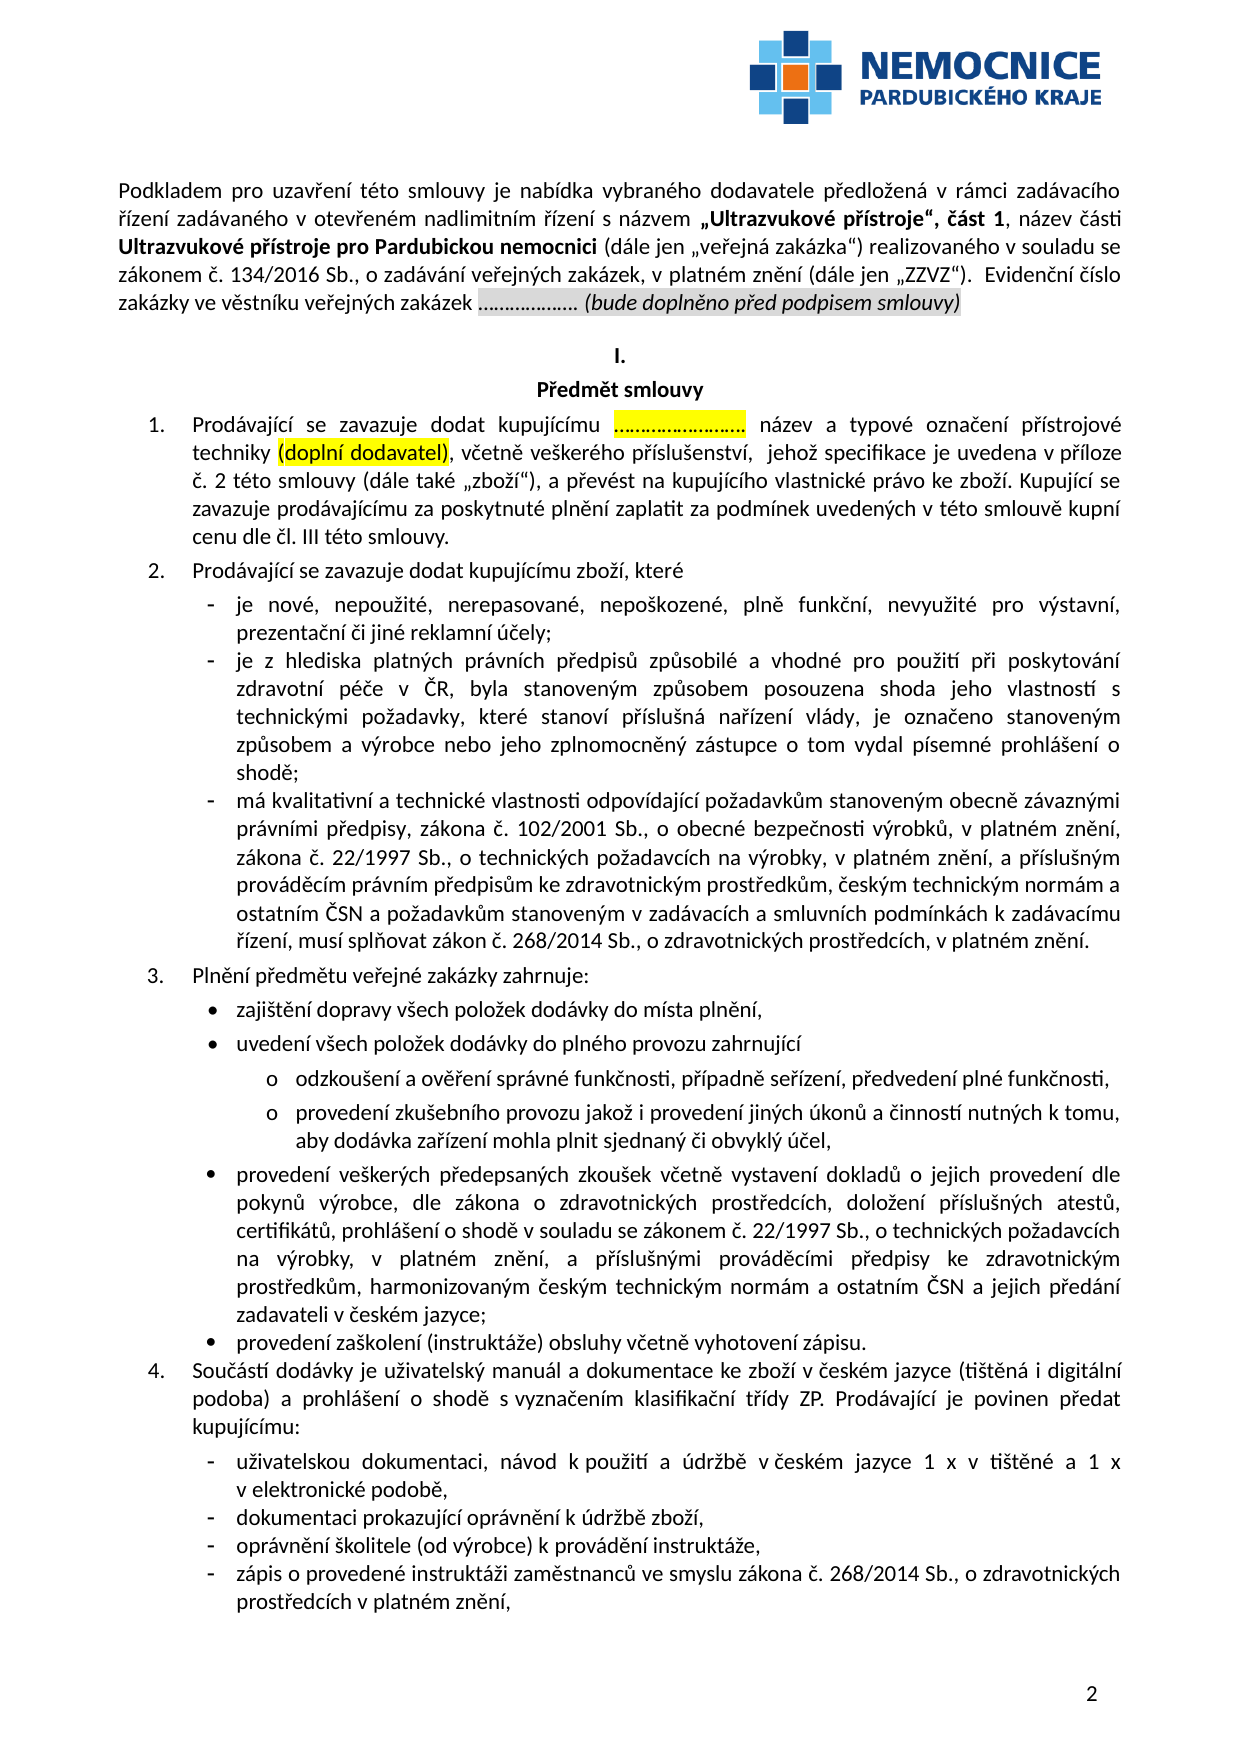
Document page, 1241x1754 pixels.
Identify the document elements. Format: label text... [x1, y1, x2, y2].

list má kvalitativní a technické vlastnosti odpovídající požadavkům stanoveným obecně závaznými právními předpisy, zákona č. 102/2001 Sb., o obecné bezpečnosti výrobků, v platném znění, zákona č. 22/1997 Sb., o technických požadavcích na výrobky, v platném znění, a příslušným prováděcím právním předpisům ke zdravotnickým prostředkům, českým technickým normám a ostatním ČSN a požadavkům stanoveným v zadávacích a smluvních podmínkách k zadávacímu řízení, musí splňovat zákon č. 268/2014 Sb., o zdravotnických prostředcích, v platném znění. [207, 787, 1122, 955]
list je nové, nepoužité, nerepasované, nepoškozené, plně funkční, nevyužité pro výstavní, prezentační či jiné reklamní účely; [207, 590, 1122, 646]
list zápis o provedené instruktáži zaměstnanců ve smyslu zákona č. 268/2014 Sb., o zdravotnických prostředcích v platném znění, [207, 1559, 1122, 1615]
text Předmět smlouvy [118, 376, 1122, 403]
picture [748, 29, 1101, 125]
list provedení veškerých předepsaných zkoušek včetně vystavení dokladů o jejich provedení dle pokynů výrobce, dle zákona o zdravotnických prostředcích, doložení příslušných atestů, certifikátů, prohlášení o shodě v souladu se zákonem č. 22/1997 Sb., o technických požadavcích na výrobky, v platném znění, a příslušnými prováděcími předpisy ke zdravotnickým prostředkům, harmonizovaným českým technickým normám a ostatním ČSN a jejich předání zadavateli v českém jazyce; [207, 1160, 1122, 1328]
text o provedení zkušebního provozu jakož i provedení jiných úkonů a činností nutných k tomu, aby dodávka zařízení mohla plnit sjednaný či obvyklý účel, [266, 1098, 1122, 1154]
list oprávnění školitele (od výrobce) k provádění instruktáže, [207, 1531, 1122, 1559]
text • uvedení všech položek dodávky do plného provozu zahrnující [118, 1029, 1122, 1057]
text I. [118, 341, 1122, 369]
text • zajištění dopravy všech položek dodávky do místa plnění, [118, 995, 1122, 1023]
list provedení zaškolení (instruktáže) obsluhy včetně vyhotovení zápisu. [207, 1328, 1122, 1356]
list je z hlediska platných právních předpisů způsobilé a vhodné pro použití při poskytování zdravotní péče v ČR, byla stanoveným způsobem posouzena shoda jeho vlastností s technickými požadavky, které stanoví příslušná nařízení vlády, je označeno stanoveným způsobem a výrobce nebo jeho zplnomocněný zástupce o tom vydal písemné prohlášení o shodě; [207, 646, 1122, 787]
list dokumentaci prokazující oprávnění k údržbě zboží, [207, 1503, 1122, 1531]
list uživatelskou dokumentaci, návod k použití a údržbě v českém jazyce 1 x v tištěné a 1 x v elektronické podobě, [207, 1447, 1122, 1503]
list Prodávající se zavazuje dodat kupujícímu zboží, které [148, 556, 1122, 584]
list Součástí dodávky je uživatelský manuál a dokumentace ke zboží v českém jazyce (tištěná i digitální podoba) a prohlášení o shodě s vyznačením klasifikační třídy ZP. Prodávající je povinen předat kupujícímu: [148, 1356, 1122, 1441]
list Prodávající se zavazuje dodat kupujícímu ……………………. název a typové označení přístrojové techniky (doplní dodavatel), včetně veškerého příslušenství, jehož specifikace je uvedena v příloze č. 2 této smlouvy (dále také „zboží“), a převést na kupujícího vlastnické právo ke zboží. Kupující se zavazuje prodávajícímu za poskytnuté plnění zaplatit za podmínek uvedených v této smlouvě kupní cenu dle čl. III této smlouvy. [148, 410, 1122, 550]
text o odzkoušení a ověření správné funkčnosti, případně seřízení, předvedení plné funkčnosti, [118, 1064, 1122, 1092]
text Podkladem pro uzavření této smlouvy je nabídka vybraného dodavatele předložená v rámci zadávacího řízení zadávaného v otevřeném nadlimitním řízení s názvem „Ultrazvukové přístroje“, část 1, název části Ultrazvukové přístroje pro Pardubickou nemocnici (dále jen „veřejná zakázka“) realizovaného v souladu se zákonem č. 134/2016 Sb., o zadávání veřejných zakázek, v platném znění (dále jen „ZZVZ“). Evidenční číslo zakázky ve věstníku veřejných zakázek ………………. (bude doplněno před podpisem smlouvy) [118, 176, 1122, 316]
list Plnění předmětu veřejné zakázky zahrnuje: [147, 961, 1122, 989]
